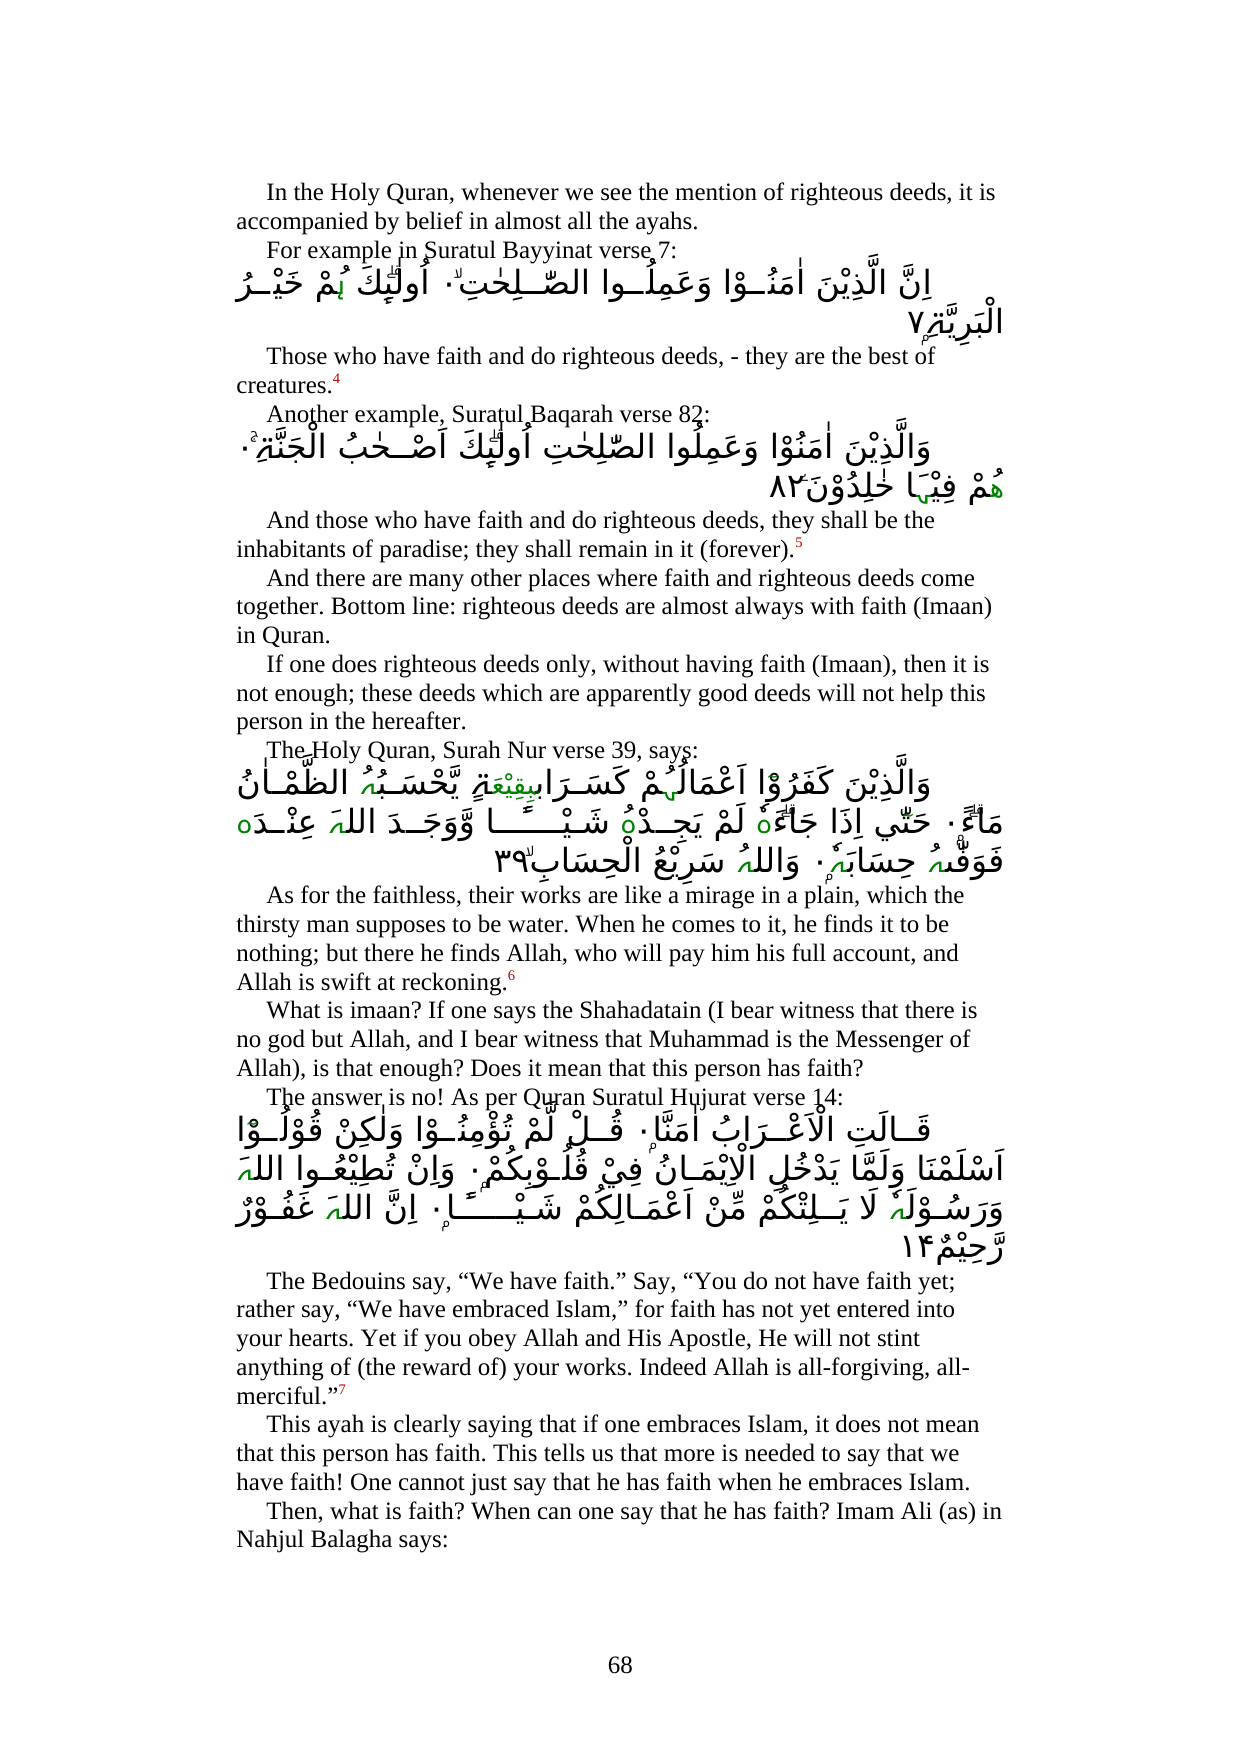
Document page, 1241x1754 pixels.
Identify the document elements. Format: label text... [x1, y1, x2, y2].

text اِنَّ الَّذِيْنَ اٰمَنُوْا وَعَمِلُوا الصّٰلِحٰتِ۰ۙ اُولٰۗىِٕكَ ہُمْ خَيْرُ الْبَرِيَّۃِ۷ۭ [236, 263, 1004, 341]
text This ayah is clearly saying that if one embraces Islam, it does not mean that this person has faith. This tells us that more is needed to say that we have faith! One cannot just say that he has faith when he embraces Islam. [236, 1409, 1004, 1496]
text In the Holy Quran, whenever we see the mention of righteous deeds, it is accompanied by belief in almost all the ayahs. [236, 177, 1004, 235]
text As for the faithless, their works are like a mirage in a plain, which the thirsty man supposes to be water. When he comes to it, he finds it to be nothing; but there he finds Allah, who will pay him his full account, and Allah is swift at reckoning.6 [236, 880, 1004, 995]
text What is imaan? If one says the Shahadatain (I bear witness that there is no god but Allah, and I bear witness that Muhammad is the Messenger of Allah), is that enough? Does it mean that this person has faith? [236, 995, 1004, 1082]
text And there are many other places where faith and righteous deeds come together. Bottom line: righteous deeds are almost always with faith (Imaan) in Quran. [236, 563, 1004, 649]
text And those who have faith and do righteous deeds, they shall be the inhabitants of paradise; they shall remain in it (forever).5 [236, 505, 1004, 563]
text For example in Suratul Bayyinat verse 7: [236, 235, 1004, 263]
text قَالَتِ الْاَعْرَابُ اٰمَنَّا۰ۭ قُلْ لَّمْ تُؤْمِنُوْا وَلٰكِنْ قُوْلُوْٓا اَسْلَمْنَا وَلَمَّا يَدْخُلِ الْاِيْمَانُ فِيْ قُلُوْبِكُمْ۰ۭ وَاِنْ تُطِيْعُوا اللہَ وَرَسُوْلَہٗ لَا يَـلِتْكُمْ مِّنْ اَعْمَالِكُمْ شَـيْـــــًٔا۰ۭ اِنَّ اللہَ غَفُوْرٌ رَّحِيْمٌ۱۴ [236, 1110, 1004, 1266]
text The Holy Quran, Surah Nur verse 39, says: [236, 735, 1004, 764]
text The Bedouins say, “We have faith.” Say, “You do not have faith yet; rather say, “We have embraced Islam,” for faith has not yet entered into your hearts. Yet if you obey Allah and His Apostle, He will not stint anything of (the reward of) your works. Indeed Allah is all-forgiving, all-merciful.”7 [236, 1266, 1004, 1409]
text وَالَّذِيْنَ اٰمَنُوْا وَعَمِلُوا الصّٰلِحٰتِ اُولٰۗىِٕكَ اَصْحٰبُ الْجَنَّۃِ۰ۚ ھُمْ فِيْہَا خٰلِدُوْنَ۸۲ۧ [236, 427, 1004, 505]
text Then, what is faith? When can one say that he has faith? Imam Ali (as) in Nahjul Balagha says: [236, 1496, 1004, 1553]
text وَالَّذِيْنَ كَفَرُوْٓا اَعْمَالُہُمْ كَسَرَابٍؚبِقِيْعَۃٍ يَّحْسَبُہُ الظَّمْاٰنُ مَاۗءً۰ۭ حَتّٰٓي اِذَا جَاۗءَہٗ لَمْ يَجِدْہُ شَـيْــــًٔـا وَّوَجَدَ اللہَ عِنْدَہٗ فَوَفّٰىہُ حِسَابَہٗ۰ۭ وَاللہُ سَرِيْعُ الْحِسَابِ۳۹ۙ [236, 764, 1004, 880]
text Those who have faith and do righteous deeds, - they are the best of creatures.4 [236, 341, 1004, 399]
text The answer is no! As per Quran Suratul Hujurat verse 14: [236, 1082, 1004, 1110]
text If one does righteous deeds only, without having faith (Imaan), then it is not enough; these deeds which are apparently good deeds will not help this person in the hereafter. [236, 649, 1004, 735]
text Another example, Suratul Baqarah verse 82: [236, 399, 1004, 427]
